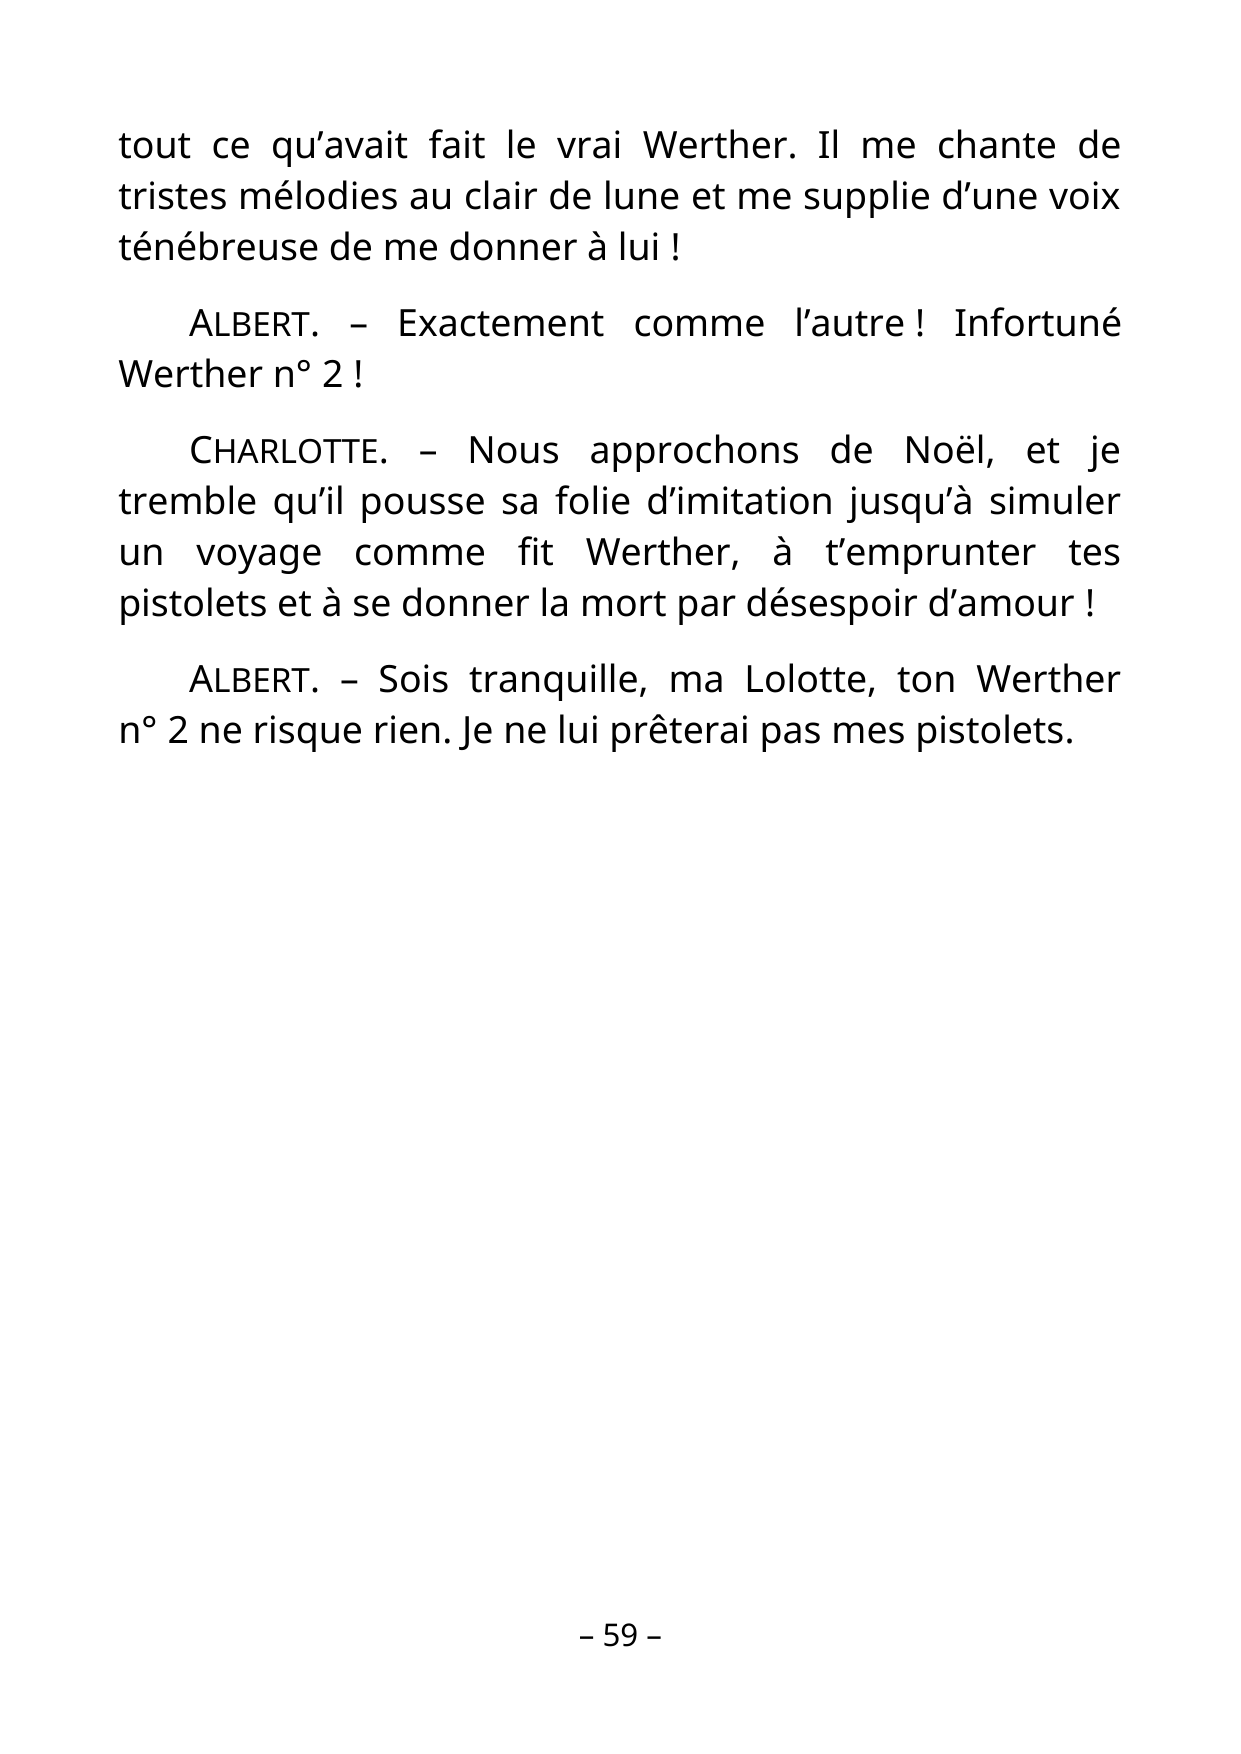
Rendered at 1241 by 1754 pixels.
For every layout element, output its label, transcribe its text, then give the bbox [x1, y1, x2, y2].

text ALBERT. – Exactement comme l’autre ! Infortuné Werther n° 2 ! [118, 296, 1122, 398]
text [118, 118, 1122, 271]
text ALBERT. – Sois tranquille, ma Lolotte, ton Werther n° 2 ne risque rien. Je ne lui prêterai pas mes pistolets. [118, 652, 1122, 754]
text CHARLOTTE. – Nous approchons de Noël, et je tremble qu’il pousse sa folie d’imitation jusqu’à simuler un voyage comme fit Werther, à t’emprunter tes pistolets et à se donner la mort par désespoir d’amour ! [118, 423, 1122, 627]
